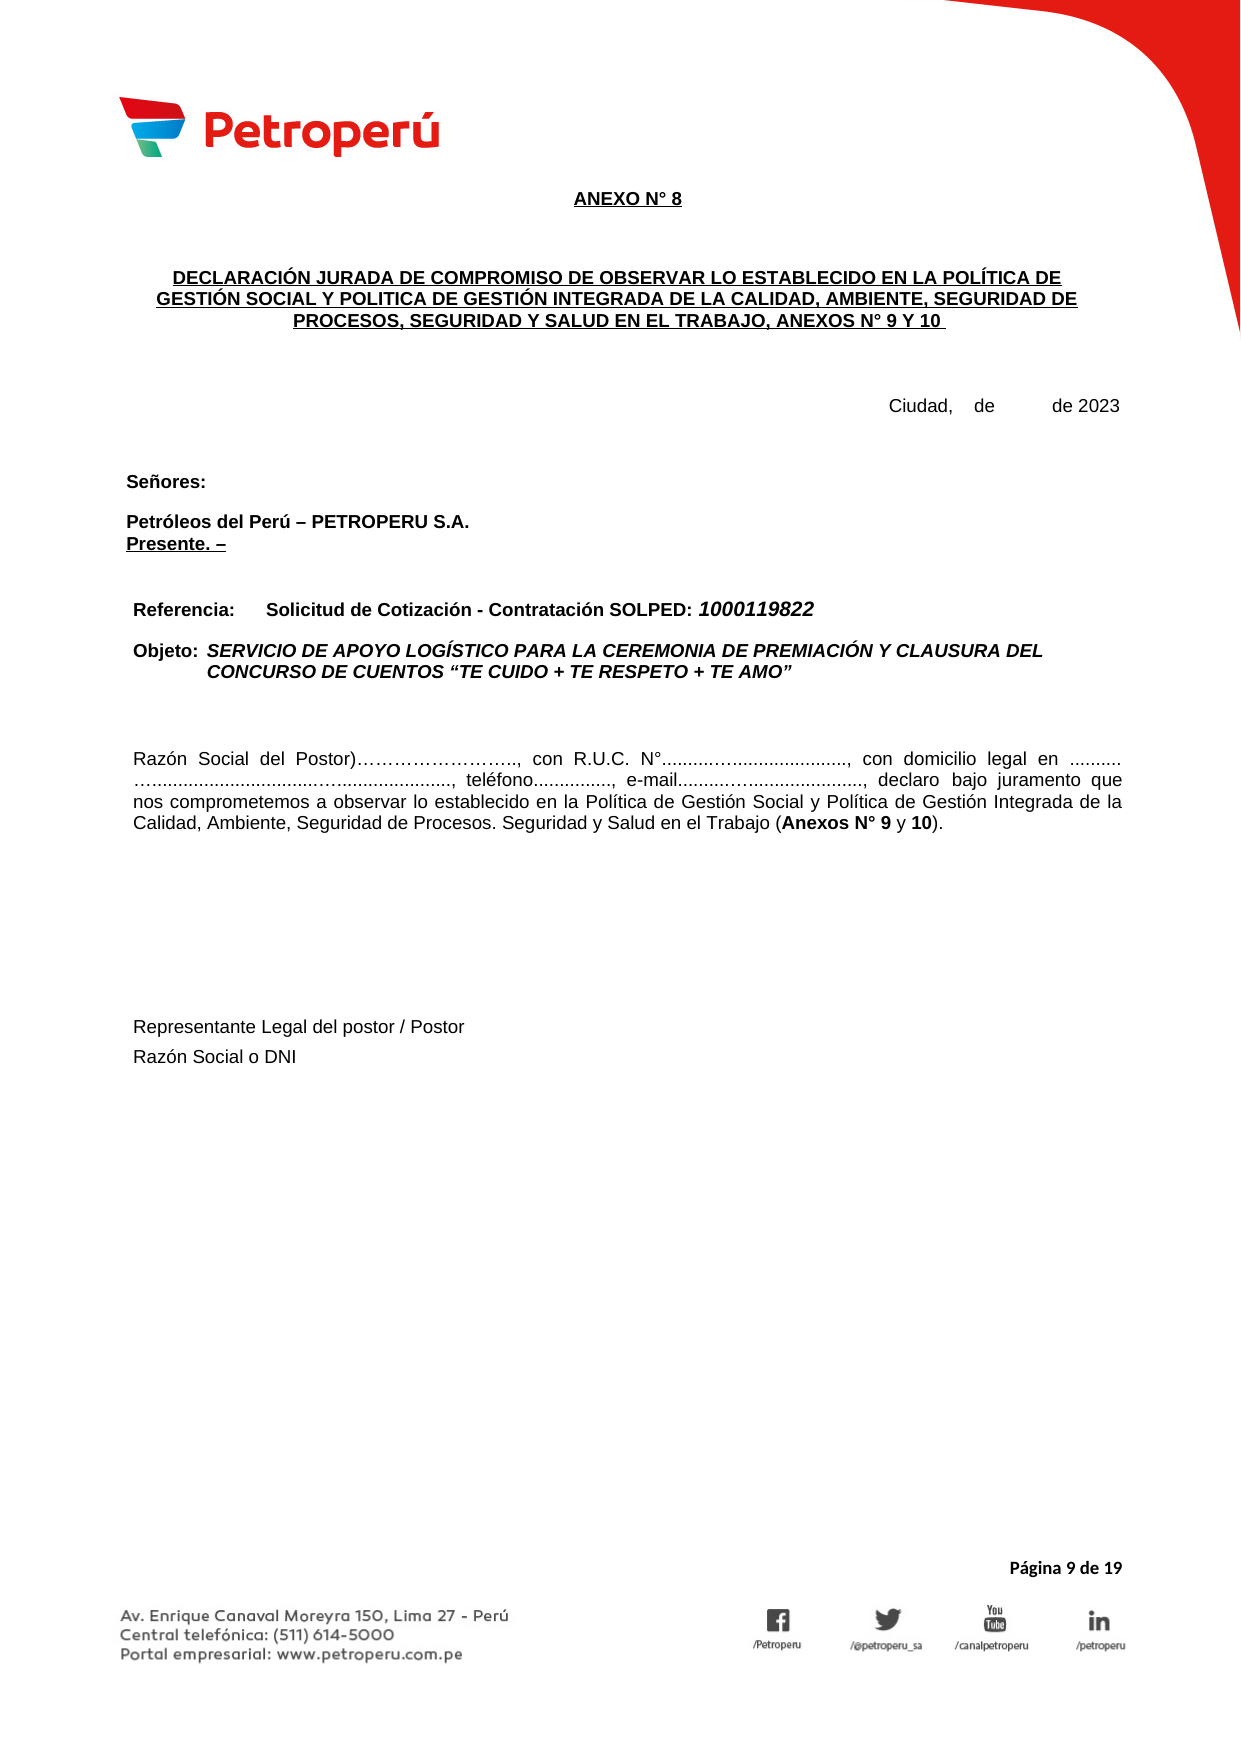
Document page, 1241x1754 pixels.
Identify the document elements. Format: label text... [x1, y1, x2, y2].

text Señores: [126, 471, 1120, 492]
text Razón Social del Postor)…………………….., con R.U.C. N°..........…......................, con domicilio legal en ..........…................................…......................, teléfono..............., e-mail..........…......................, declaro bajo juramento que nos comprometemos a observar lo establecido en la Política de Gestión Social y Política de Gestión Integrada de la Calidad, Ambiente, Seguridad de Procesos. Seguridad y Salud en el Trabajo (Anexos N° 9 y 10). [133, 747, 1122, 833]
text Referencia: Solicitud de Cotización - Contratación SOLPED: 1000119822 [133, 597, 1122, 621]
text Representante Legal del postor / Postor [133, 1016, 1122, 1038]
text Presente. – [126, 532, 1120, 554]
text DECLARACIÓN JURADA DE COMPROMISO DE OBSERVAR LO ESTABLECIDO EN LA POLÍTICA DE GESTIÓN SOCIAL Y POLITICA DE GESTIÓN INTEGRADA DE LA CALIDAD, AMBIENTE, SEGURIDAD DE PROCESOS, SEGURIDAD Y SALUD EN EL TRABAJO, ANEXOS N° 9 Y 10 [133, 267, 1101, 331]
text Objeto: SERVICIO DE APOYO LOGÍSTICO PARA LA CEREMONIA DE PREMIACIÓN Y CLAUSURA DEL CONCURSO DE CUENTOS “TE CUIDO + TE RESPETO + TE AMO” [133, 639, 1122, 683]
picture [1, 0, 1241, 350]
text ANEXO N° 8 [133, 188, 1122, 209]
text Petróleos del Perú – PETROPERU S.A. [126, 511, 1120, 532]
text Razón Social o DNI [133, 1046, 1122, 1067]
picture [1, 1596, 1241, 1751]
text Ciudad, de de 2023 [724, 395, 1120, 417]
